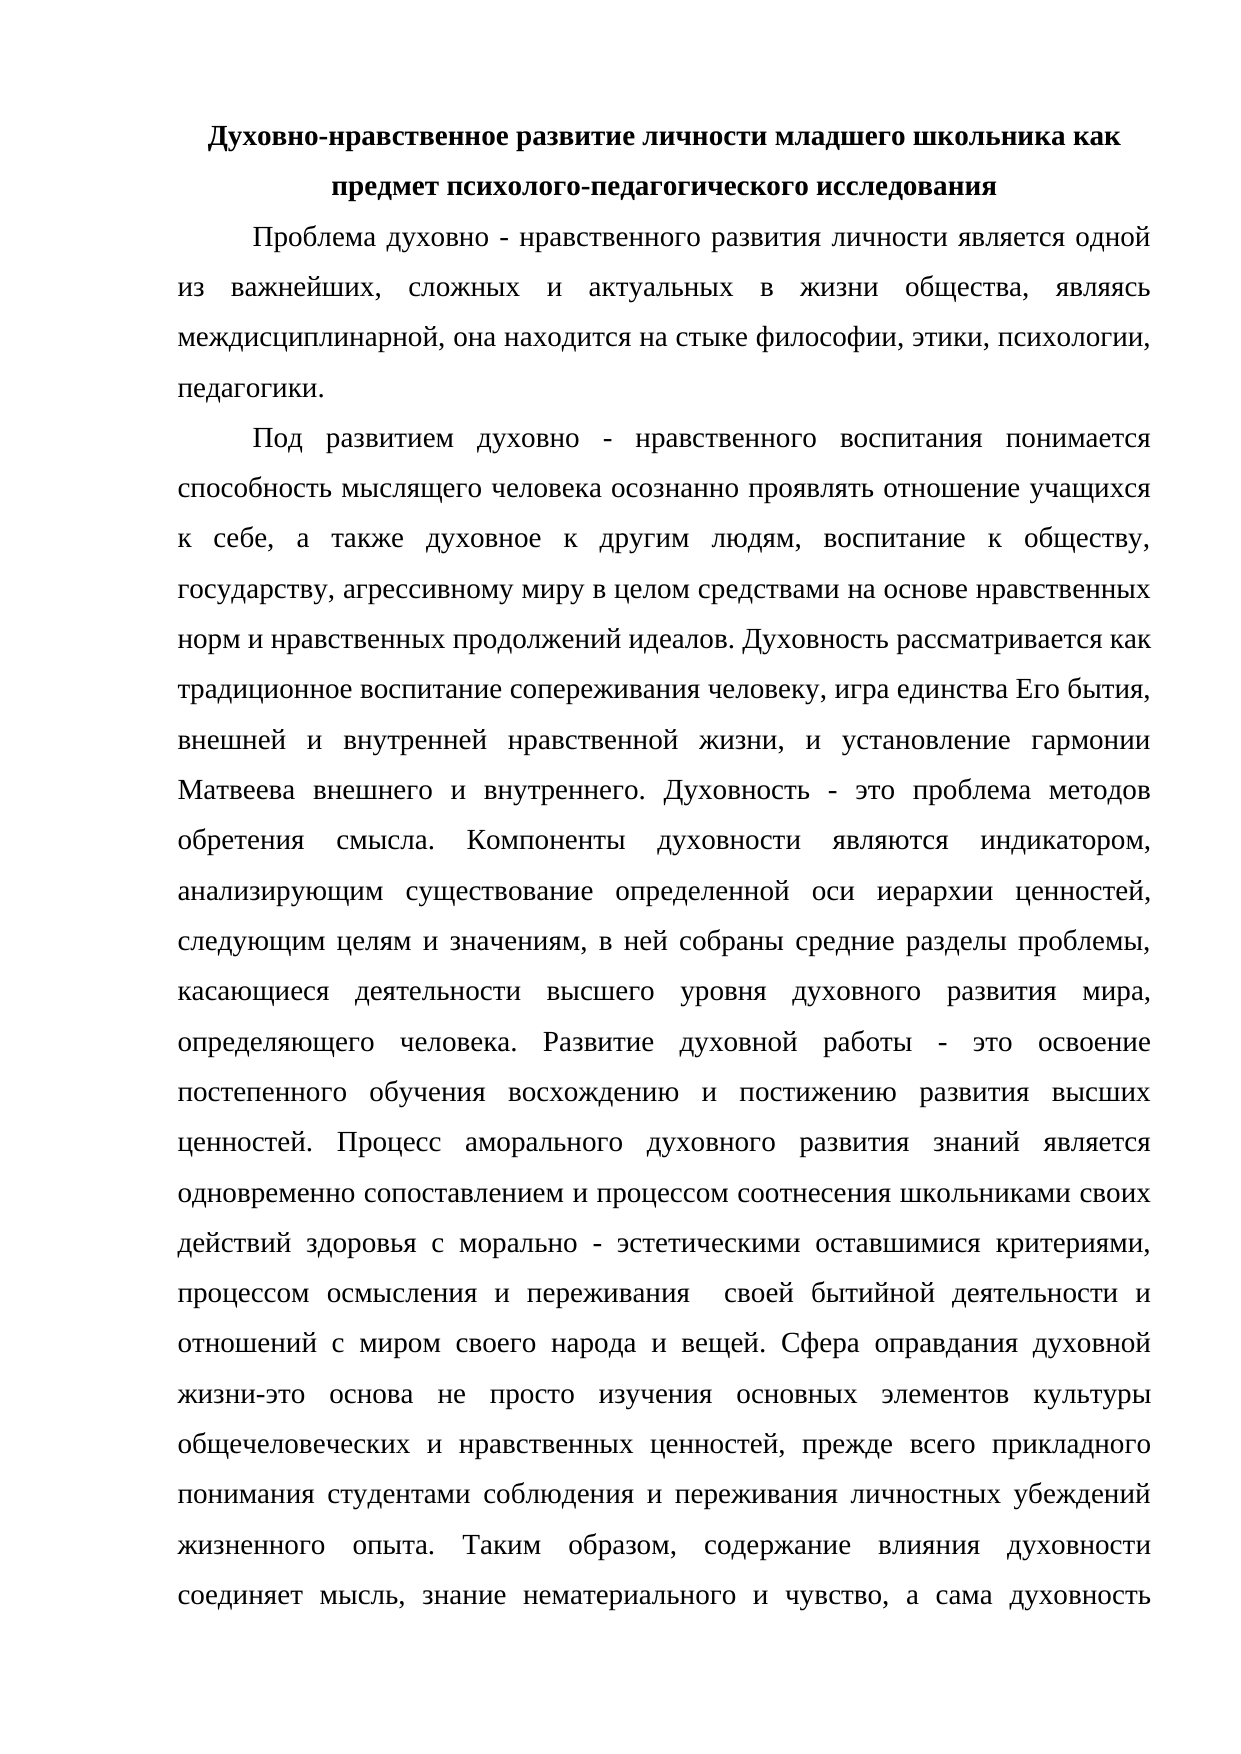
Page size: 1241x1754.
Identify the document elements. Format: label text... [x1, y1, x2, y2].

text Проблема духовно - нравственного развития личности является одной из важнейших, сложных и актуальных в жизни общества, являясь междисциплинарной, она находится на стыке философии, этики, психологии, педагогики. [177, 219, 1152, 403]
text Духовно-нравственное развитие личности младшего школьника как предмет психолого-педагогического исследования [177, 118, 1152, 202]
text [177, 420, 1152, 1611]
